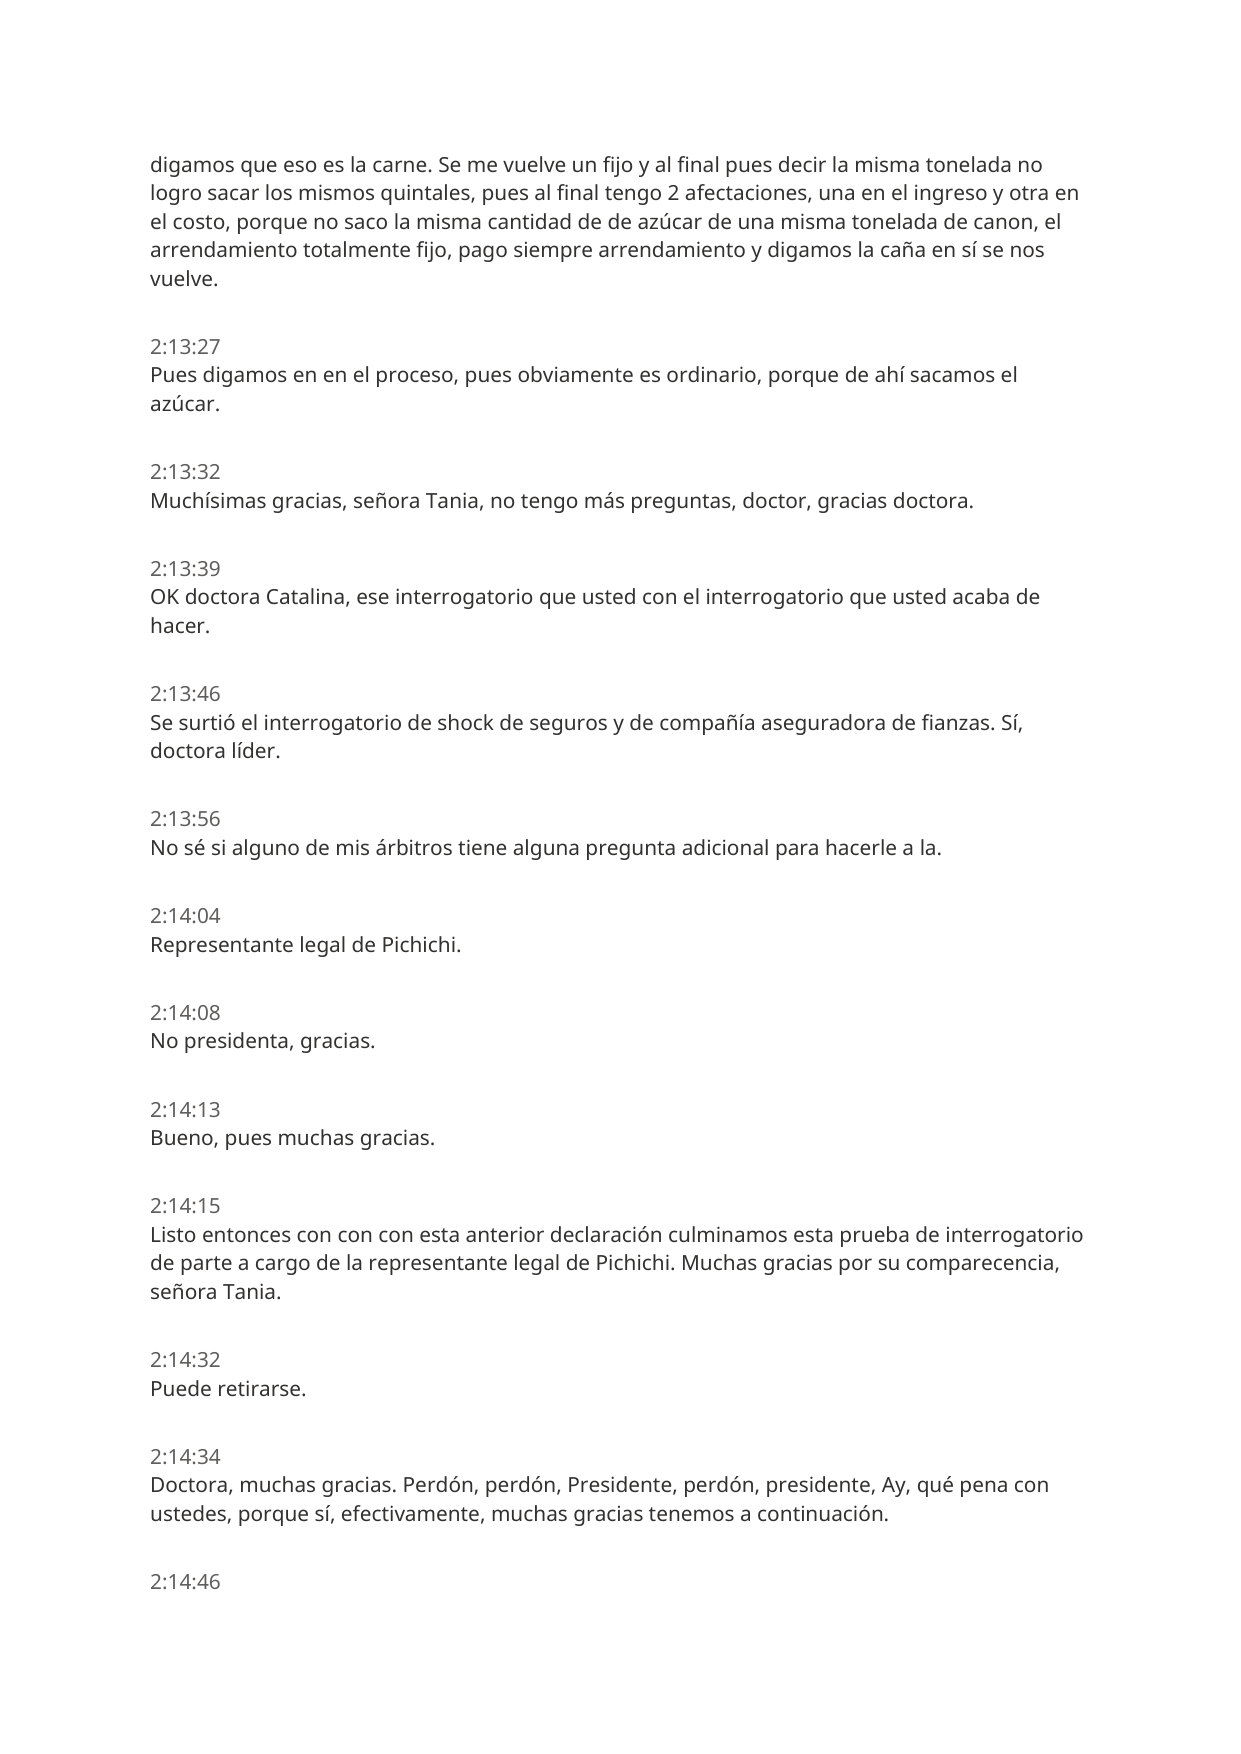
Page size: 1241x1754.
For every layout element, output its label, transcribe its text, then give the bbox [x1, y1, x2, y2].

text 2:13:46 Se surtió el interrogatorio de shock de seguros y de compañía aseguradora de fianzas. Sí, doctora líder. [150, 651, 1090, 764]
text 2:13:32 Muchísimas gracias, señora Tania, no tengo más preguntas, doctor, gracias doctora. [150, 429, 1090, 514]
text 2:14:08 No presidenta, gracias. [150, 969, 1090, 1055]
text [150, 1539, 1090, 1596]
text 2:14:32 Puede retirarse. [150, 1317, 1090, 1402]
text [150, 150, 1090, 292]
text 2:13:56 No sé si alguno de mis árbitros tiene alguna pregunta adicional para hacerle a la. [150, 776, 1090, 861]
text 2:14:13 Bueno, pues muchas gracias. [150, 1066, 1090, 1152]
text 2:13:39 OK doctora Catalina, ese interrogatorio que usted con el interrogatorio que usted acaba de hacer. [150, 526, 1090, 639]
text 2:14:15 Listo entonces con con con esta anterior declaración culminamos esta prueba de interrogatorio de parte a cargo de la representante legal de Pichichi. Muchas gracias por su comparecencia, señora Tania. [150, 1163, 1090, 1305]
text 2:13:27 Pues digamos en en el proceso, pues obviamente es ordinario, porque de ahí sacamos el azúcar. [150, 304, 1090, 417]
text 2:14:04 Representante legal de Pichichi. [150, 873, 1090, 958]
text 2:14:34 Doctora, muchas gracias. Perdón, perdón, Presidente, perdón, presidente, Ay, qué pena con ustedes, porque sí, efectivamente, muchas gracias tenemos a continuación. [150, 1413, 1090, 1527]
